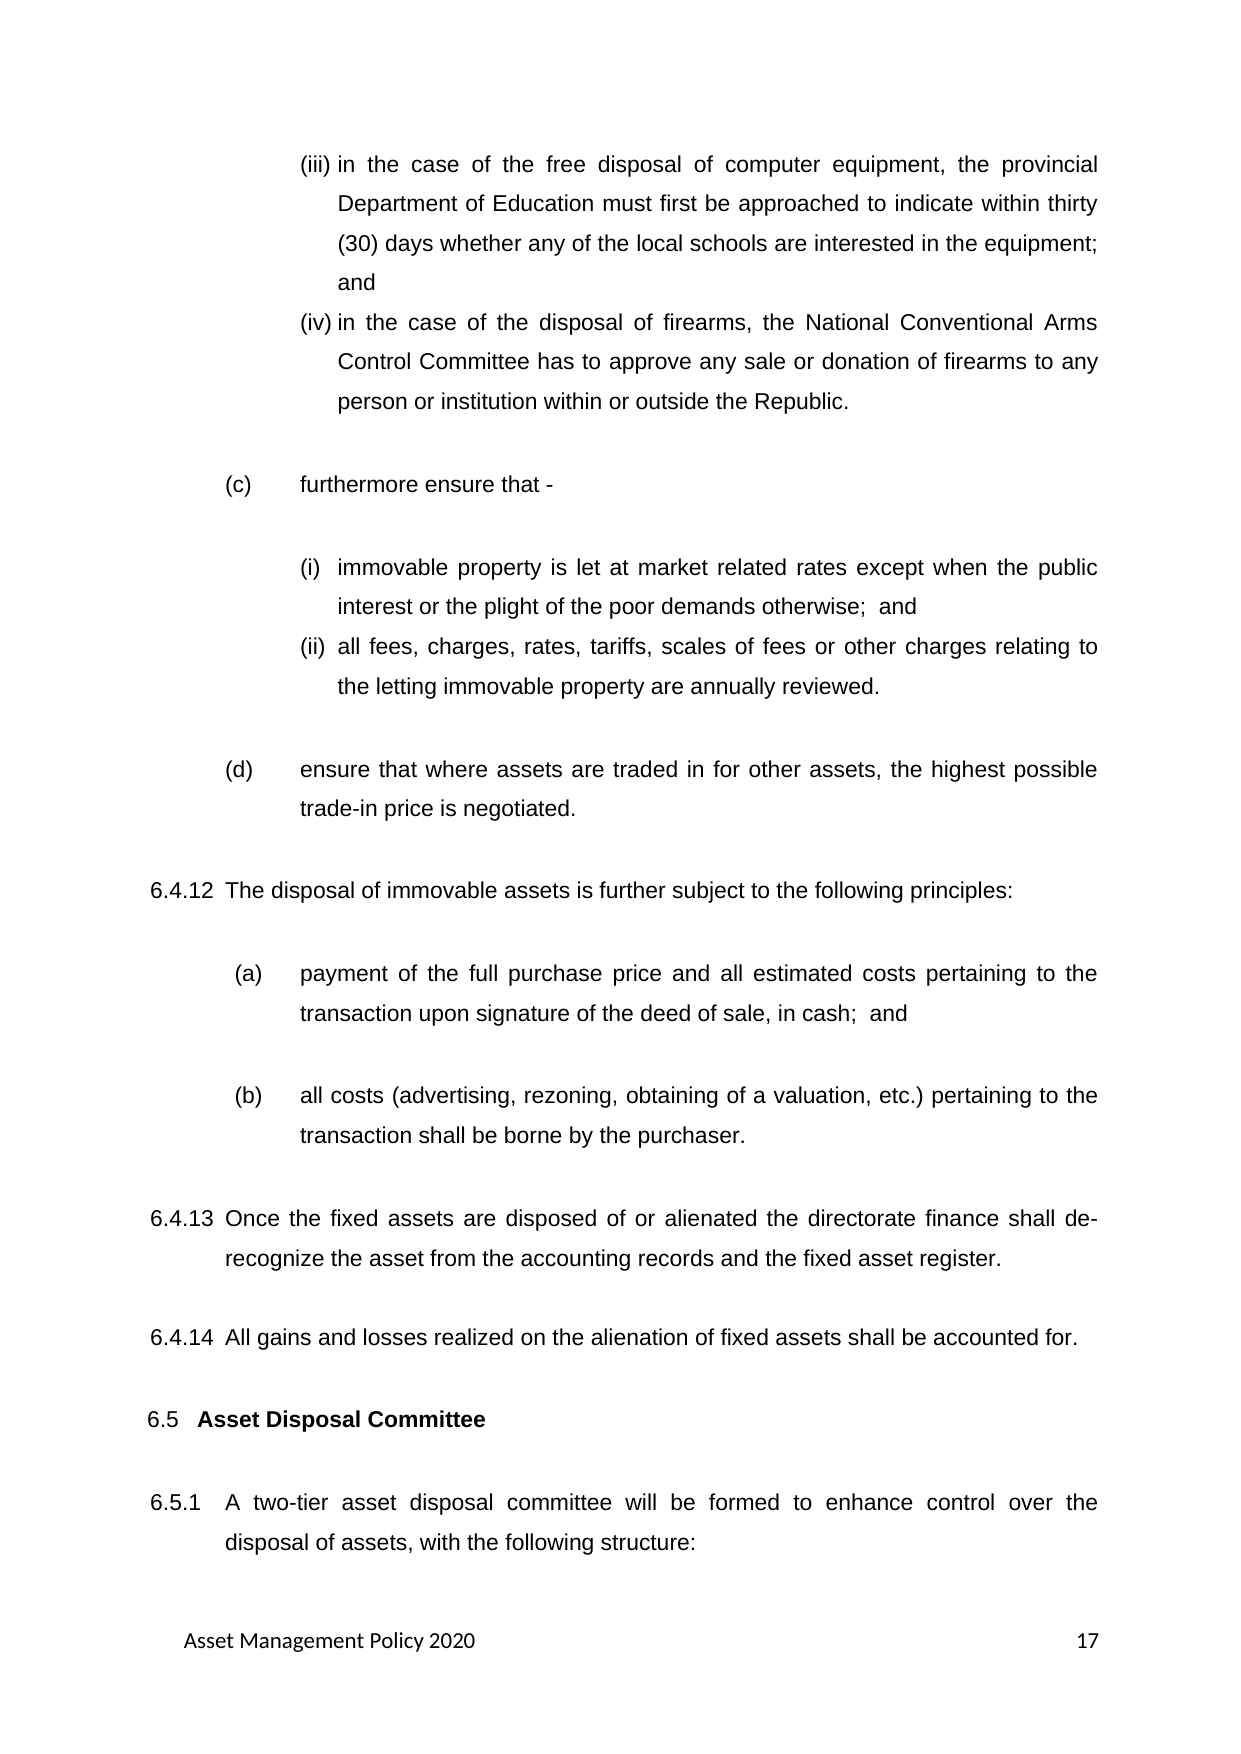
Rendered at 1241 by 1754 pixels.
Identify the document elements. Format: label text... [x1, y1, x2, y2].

list furthermore ensure that - [225, 471, 1099, 497]
list The disposal of immovable assets is further subject to the following principles: [150, 877, 1099, 903]
list All gains and losses realized on the alienation of fixed assets shall be accounted for. [150, 1323, 1099, 1350]
list in the case of the disposal of firearms, the National Conventional Arms Control Committee has to approve any sale or donation of firearms to any person or institution within or outside the Republic. [300, 309, 1099, 414]
list all fees, charges, rates, tariffs, scales of fees or other charges relating to the letting immovable property are annually reviewed. [300, 633, 1099, 699]
list Asset Disposal Committee [147, 1406, 1099, 1433]
list A two-tier asset disposal committee will be formed to enhance control over the disposal of assets, with the following structure: [150, 1489, 1099, 1555]
list payment of the full purchase price and all estimated costs pertaining to the transaction upon signature of the deed of sale, in cash; and [234, 960, 1099, 1026]
list immovable property is let at market related rates except when the public interest or the plight of the poor demands otherwise; and [300, 554, 1099, 620]
list ensure that where assets are traded in for other assets, the highest possible trade-in price is negotiated. [225, 756, 1099, 822]
list in the case of the free disposal of computer equipment, the provincial Department of Education must first be approached to indicate within thirty (30) days whether any of the local schools are interested in the equipment; and [300, 151, 1099, 295]
list all costs (advertising, rezoning, obtaining of a valuation, etc.) pertaining to the transaction shall be borne by the purchaser. [234, 1082, 1099, 1148]
list Once the fixed assets are disposed of or alienated the directorate finance shall de-recognize the asset from the accounting records and the fixed asset register. [150, 1205, 1099, 1271]
